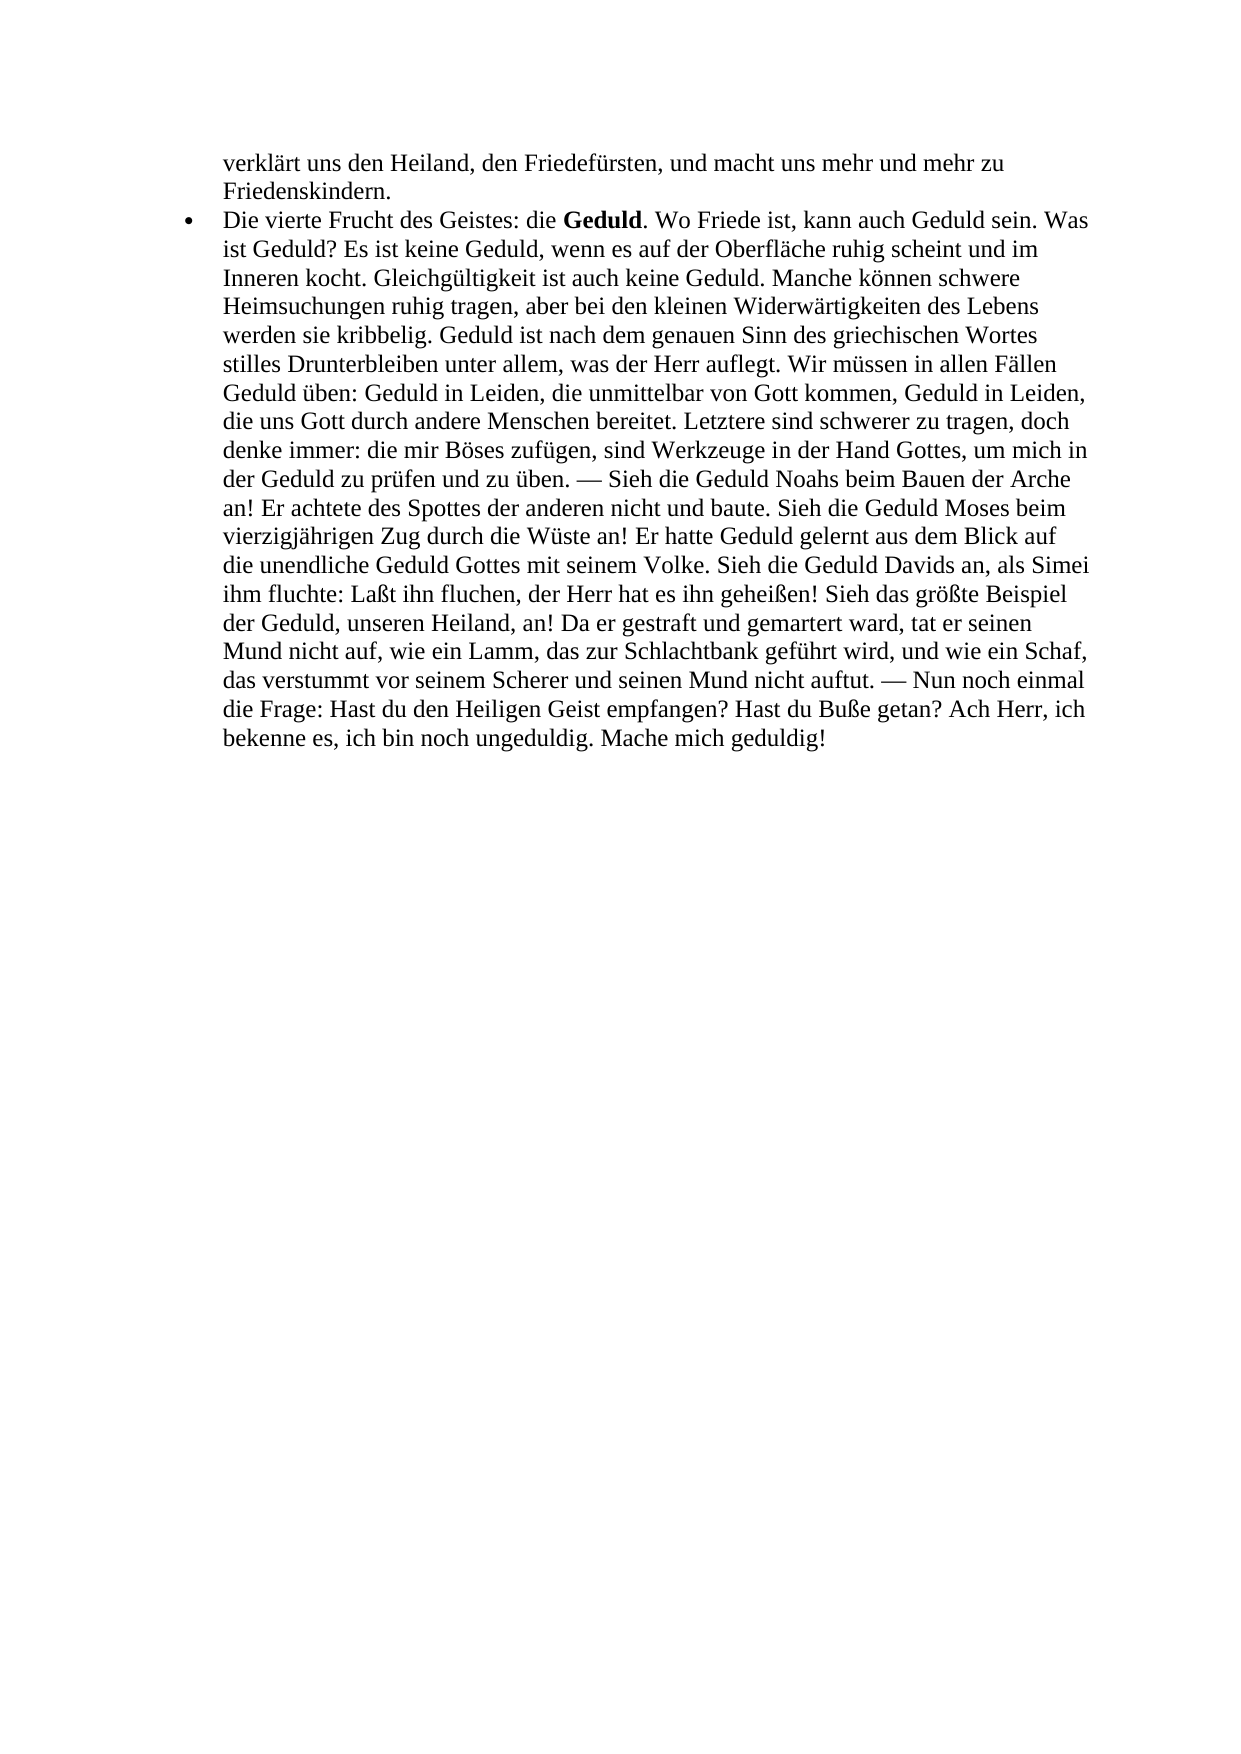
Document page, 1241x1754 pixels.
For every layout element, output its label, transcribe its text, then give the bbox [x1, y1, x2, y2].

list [185, 148, 1093, 378]
list Die vierte Frucht des Geistes: die Geduld. Wo Friede ist, kann auch Geduld sein. Was ist Geduld? Es ist keine Geduld, wenn es auf der Oberfläche ruhig scheint und im Inneren kocht. Gleichgültigkeit ist auch keine Geduld. Manche können schwere Heimsuchungen ruhig tragen, aber bei den kleinen Widerwärtigkeiten des Lebens werden sie kribbelig. Geduld ist nach dem genauen Sinn des griechischen Wortes stilles Drunterbleiben unter allem, was der Herr auflegt. Wir müssen in allen Fällen Geduld üben: Geduld in Leiden, die unmittelbar von Gott kommen, Geduld in Leiden, die uns Gott durch andere Menschen bereitet. Letztere sind schwerer zu tragen, doch denke immer: die mir Böses zufügen, sind Werkzeuge in der Hand Gottes, um mich in der Geduld zu prüfen und zu üben. — Sieh die Geduld Noahs beim Bauen der Arche an! Er achtete des Spottes der anderen nicht und baute. Sieh die Geduld Moses beim vierzigjährigen Zug durch die Wüste an! Er hatte Geduld gelernt aus dem Blick auf die unendliche Geduld Gottes mit seinem Volke. Sieh die Geduld Davids an, als Simei ihm fluchte: Laßt ihn fluchen, der Herr hat es ihn geheißen! Sieh das größte Beispiel der Geduld, unseren Heiland, an! Da er gestraft und gemartert ward, tat er seinen Mund nicht auf, wie ein Lamm, das zur Schlachtbank geführt wird, und wie ein Schaf, das verstummt vor seinem Scherer und seinen Mund nicht auftut. — Nun noch einmal die Frage: Hast du den Heiligen Geist empfangen? Hast du Buße getan? Ach Herr, ich bekenne es, ich bin noch ungeduldig. Mache mich geduldig! [185, 407, 1093, 953]
